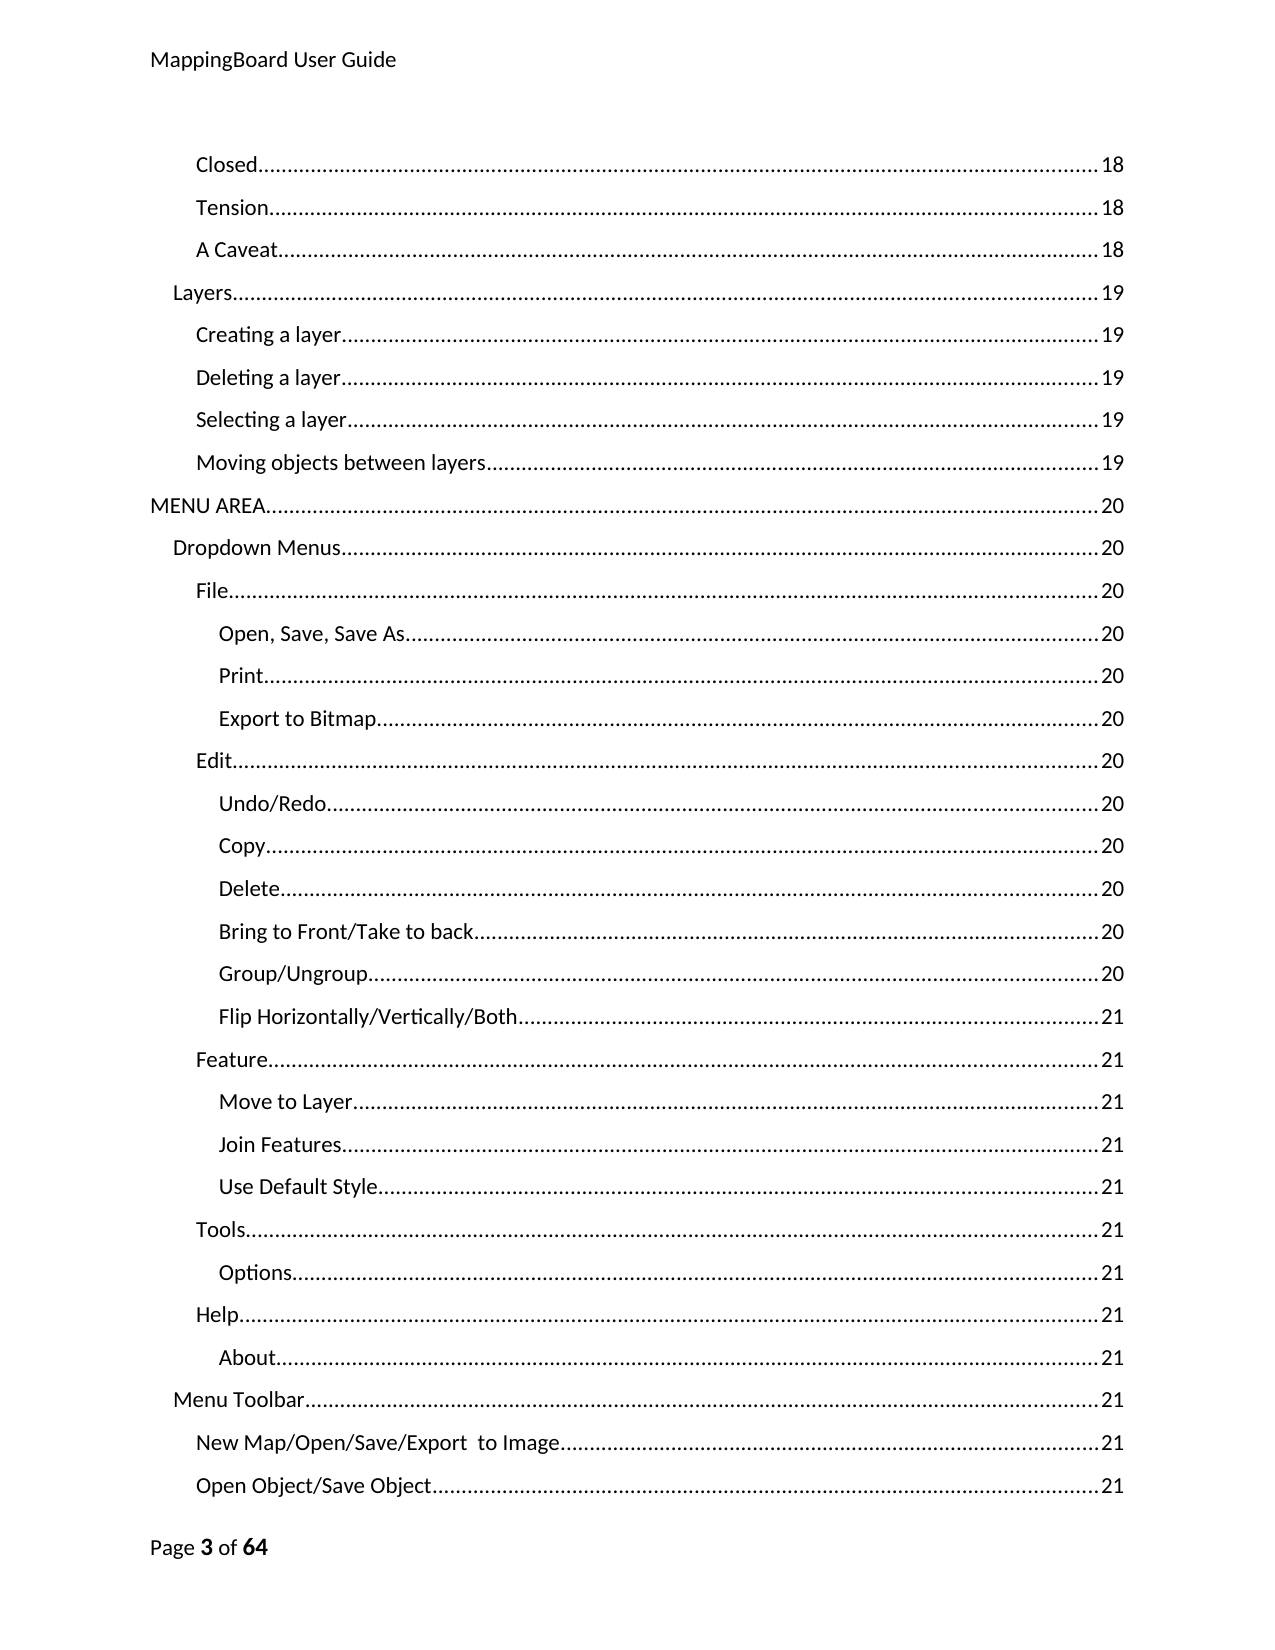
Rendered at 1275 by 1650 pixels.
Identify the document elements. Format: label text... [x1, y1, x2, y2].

text Bring to Front/Take to back 20 [219, 917, 1125, 945]
text Open, Save, Save As 20 [219, 619, 1125, 647]
text Help 21 [196, 1300, 1125, 1328]
text Options 21 [219, 1258, 1125, 1286]
text Use Default Style 21 [219, 1172, 1125, 1201]
text Delete 20 [219, 874, 1125, 902]
text Edit 20 [196, 746, 1125, 774]
text Tension 18 [196, 193, 1125, 221]
text Layers 19 [173, 278, 1125, 306]
text Creating a layer 19 [196, 320, 1125, 348]
text Feature 21 [196, 1045, 1125, 1073]
text About 21 [219, 1343, 1125, 1371]
text Open Object/Save Object 21 [196, 1471, 1125, 1499]
text Closed 18 [196, 150, 1125, 178]
text Tools 21 [196, 1215, 1125, 1243]
text Menu Toolbar 21 [173, 1386, 1125, 1413]
text Moving objects between layers 19 [196, 448, 1125, 476]
text File 20 [196, 576, 1125, 604]
text Move to Layer 21 [219, 1087, 1125, 1115]
text Join Features 21 [219, 1130, 1125, 1158]
text New Map/Open/Save/Export to Image 21 [196, 1428, 1125, 1456]
text Flip Horizontally/Vertically/Both 21 [219, 1002, 1125, 1030]
text A Caveat 18 [196, 235, 1125, 263]
text Selecting a layer 19 [196, 406, 1125, 434]
text MENU AREA 20 [150, 491, 1125, 519]
text Export to Bitmap 20 [219, 704, 1125, 732]
text Print 20 [219, 661, 1125, 689]
text Undo/Redo 20 [219, 789, 1125, 817]
text Deleting a layer 19 [196, 363, 1125, 391]
text Dropdown Menus 20 [173, 533, 1125, 561]
text Group/Ungroup 20 [219, 959, 1125, 987]
text Copy 20 [219, 832, 1125, 860]
